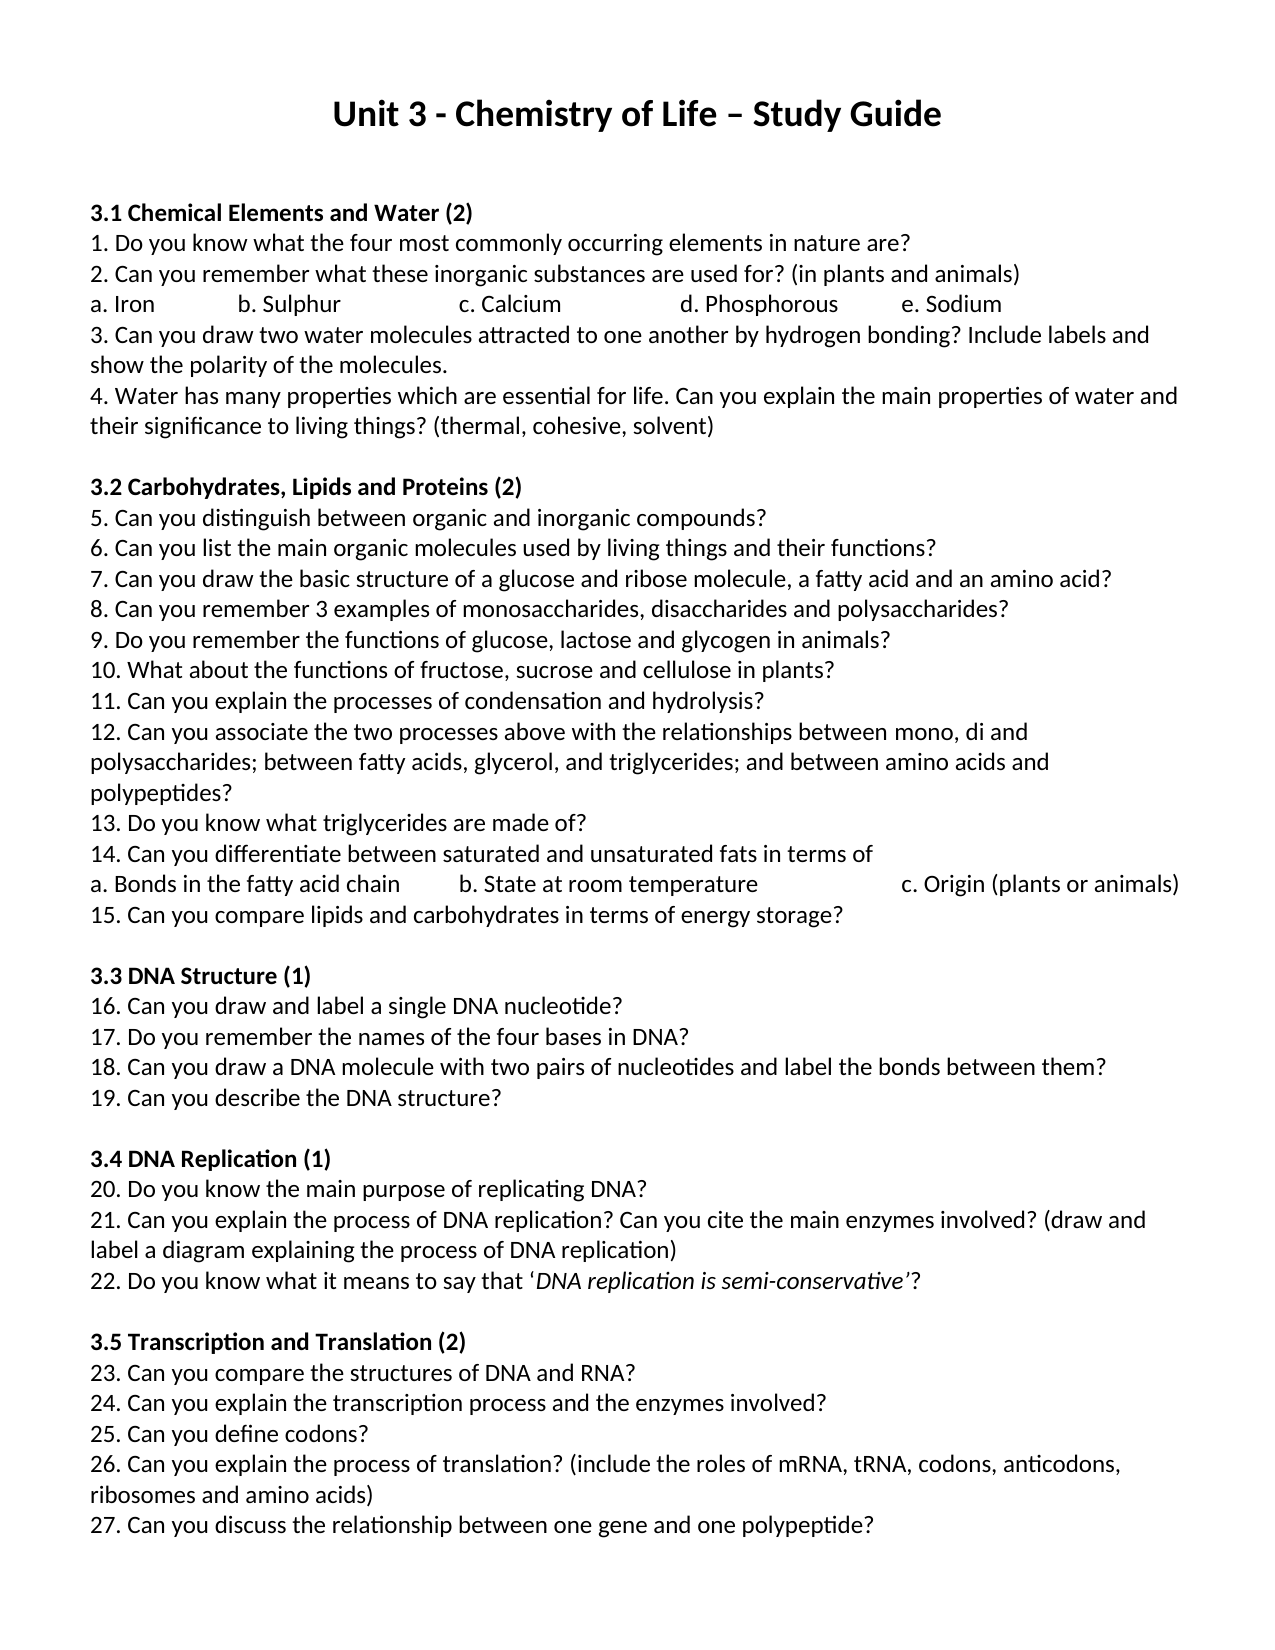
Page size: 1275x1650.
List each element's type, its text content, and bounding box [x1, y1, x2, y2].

text 8. Can you remember 3 examples of monosaccharides, disaccharides and polysaccharides? [90, 594, 1185, 624]
text 3. Can you draw two water molecules attracted to one another by hydrogen bonding? Include labels and show the polarity of the molecules. [90, 319, 1185, 380]
text 15. Can you compare lipids and carbohydrates in terms of energy storage? [90, 899, 1185, 929]
text 5. Can you distinguish between organic and inorganic compounds? [90, 502, 1185, 533]
text 10. What about the functions of fructose, sucrose and cellulose in plants? [90, 655, 1185, 685]
text 19. Can you describe the DNA structure? [90, 1082, 1185, 1112]
text 26. Can you explain the process of translation? (include the roles of mRNA, tRNA, codons, anticodons, ribosomes and amino acids) [90, 1448, 1185, 1509]
text 23. Can you compare the structures of DNA and RNA? [90, 1357, 1185, 1387]
text 6. Can you list the main organic molecules used by living things and their functions? [90, 533, 1185, 563]
text 3.4 DNA Replication (1) [90, 1143, 1185, 1173]
text 16. Can you draw and label a single DNA nucleotide? [90, 990, 1185, 1021]
text 3.2 Carbohydrates, Lipids and Proteins (2) [90, 472, 1185, 502]
text 18. Can you draw a DNA molecule with two pairs of nucleotides and label the bonds between them? [90, 1051, 1185, 1082]
text 3.5 Transcription and Translation (2) [90, 1326, 1185, 1357]
text 2. Can you remember what these inorganic substances are used for? (in plants and animals) [90, 258, 1185, 288]
text 12. Can you associate the two processes above with the relationships between mono, di and polysaccharides; between fatty acids, glycerol, and triglycerides; and between amino acids and polypeptides? [90, 716, 1185, 807]
text Unit 3 - Chemistry of Life – Study Guide [90, 90, 1185, 136]
text 1. Do you know what the four most commonly occurring elements in nature are? [90, 227, 1185, 258]
text 7. Can you draw the basic structure of a glucose and ribose molecule, a fatty acid and an amino acid? [90, 563, 1185, 594]
text 21. Can you explain the process of DNA replication? Can you cite the main enzymes involved? (draw and label a diagram explaining the process of DNA replication) [90, 1204, 1185, 1265]
text 27. Can you discuss the relationship between one gene and one polypeptide? [90, 1509, 1185, 1540]
text 24. Can you explain the transcription process and the enzymes involved? [90, 1387, 1185, 1418]
text a. Iron b. Sulphur c. Calcium d. Phosphorous e. Sodium [90, 288, 1185, 319]
text 17. Do you remember the names of the four bases in DNA? [90, 1021, 1185, 1051]
text 14. Can you differentiate between saturated and unsaturated fats in terms of [90, 838, 1185, 868]
text 11. Can you explain the processes of condensation and hydrolysis? [90, 685, 1185, 716]
text 25. Can you define codons? [90, 1418, 1185, 1448]
text 9. Do you remember the functions of glucose, lactose and glycogen in animals? [90, 624, 1185, 655]
text 13. Do you know what triglycerides are made of? [90, 807, 1185, 838]
text 4. Water has many properties which are essential for life. Can you explain the main properties of water and their significance to living things? (thermal, cohesive, solvent) [90, 380, 1185, 441]
text a. Bonds in the fatty acid chain b. State at room temperature c. Origin (plants or animals) [90, 868, 1185, 899]
text 22. Do you know what it means to say that ‘DNA replication is semi-conservative’? [90, 1265, 1185, 1296]
text 3.1 Chemical Elements and Water (2) [90, 197, 1185, 227]
text 3.3 DNA Structure (1) [90, 960, 1185, 990]
text 20. Do you know the main purpose of replicating DNA? [90, 1173, 1185, 1204]
